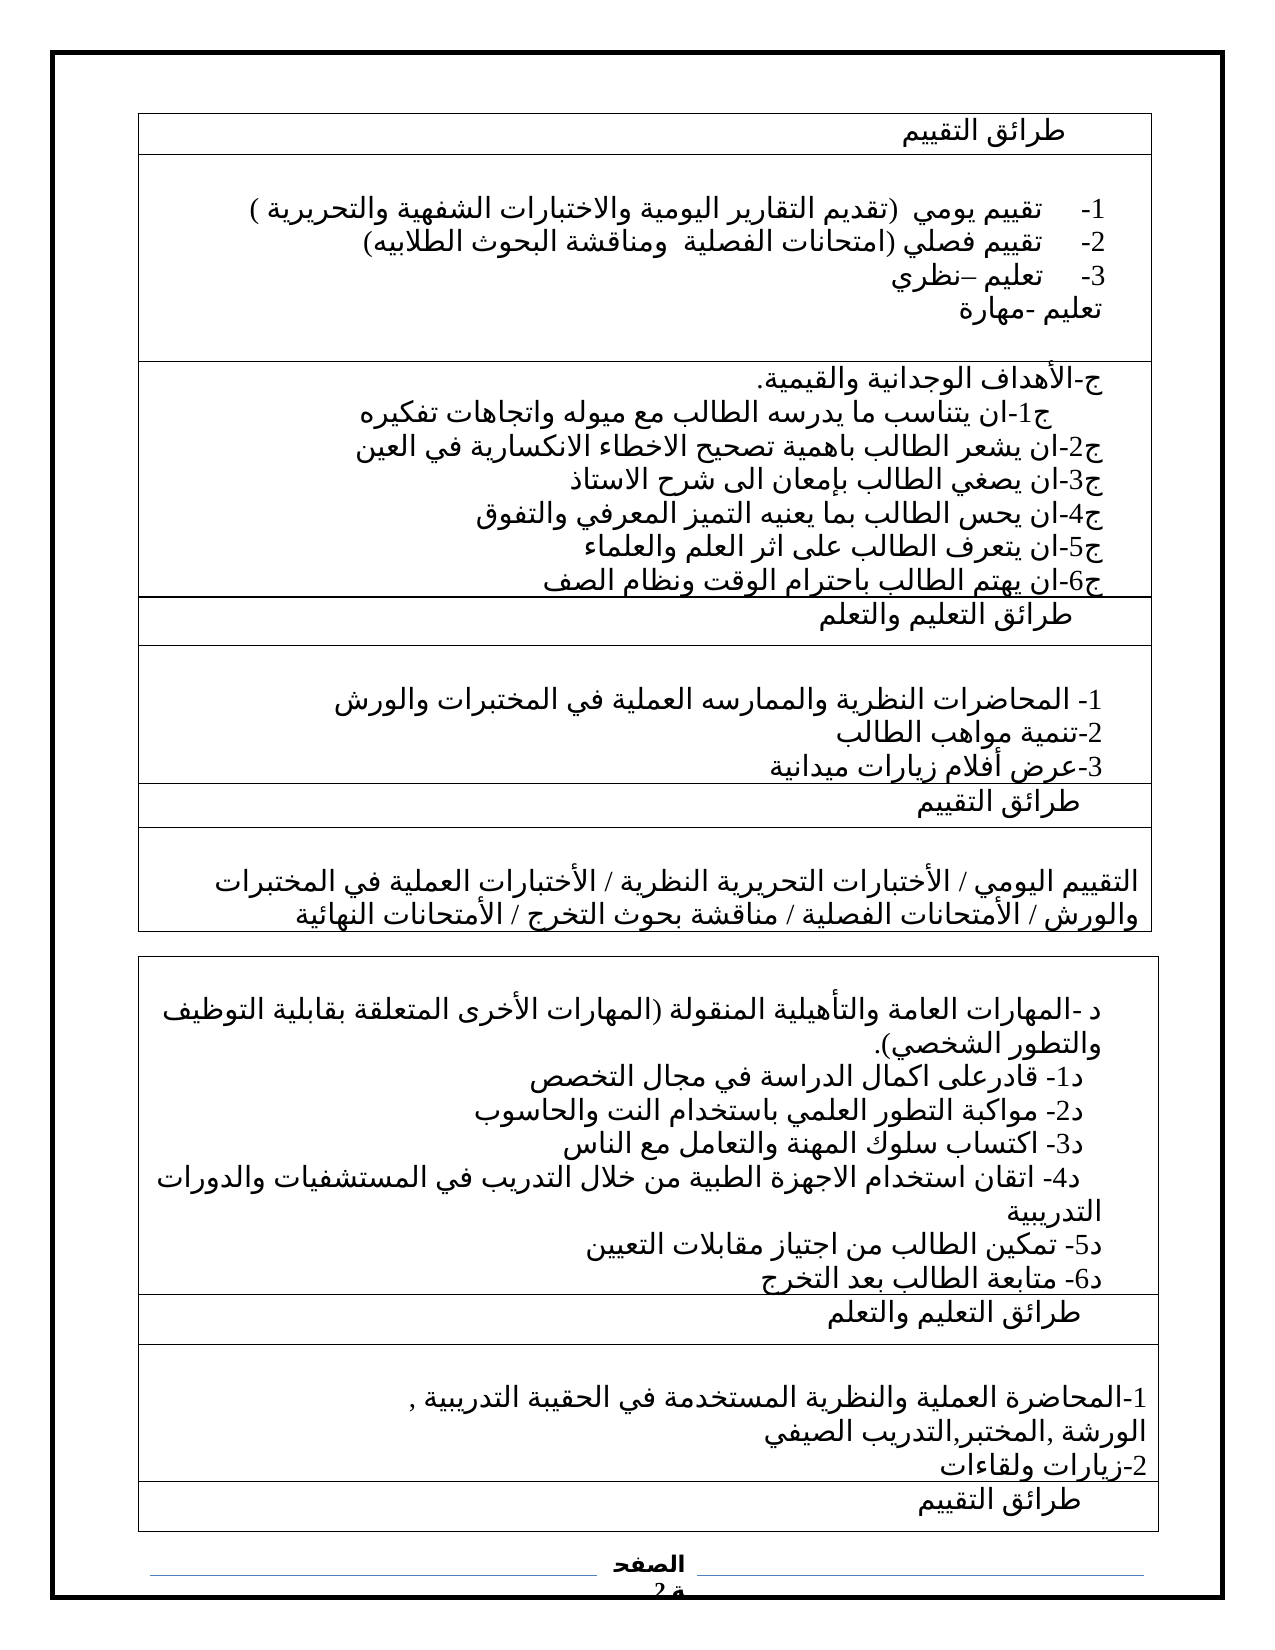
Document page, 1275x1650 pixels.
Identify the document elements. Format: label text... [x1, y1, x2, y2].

table_cell التقييم اليومي / الأختبارات التحريرية النظرية / الأختبارات العملية في المختبرات والورش / الأمتحانات الفصلية / مناقشة بحوث التخرج / الأمتحانات النهائية [139, 828, 1151, 931]
table_cell 1- المحاضرات النظرية والممارسه العملية في المختبرات والورش 2-تنمية مواهب الطالب 3-عرض أفلام زيارات ميدانية [139, 646, 1151, 783]
table_cell طرائق التقييم [139, 114, 1151, 154]
table_cell ج-الأهداف الوجدانية والقيمية. ج1-ان يتناسب ما يدرسه الطالب مع ميوله واتجاهات تفكيره ج2-ان يشعر الطالب باهمية تصحيح الاخطاء الانكسارية في العين ج3-ان يصغي الطالب بإمعان الى شرح الاستاذ ج4-ان يحس الطالب بما يعنيه التميز المعرفي والتفوق ج5-ان يتعرف الطالب على اثر العلم والعلماء ج6-ان يهتم الطالب باحترام الوقت ونظام الصف [139, 362, 1151, 596]
table_cell طرائق التعليم والتعلم [139, 1295, 1158, 1344]
table_cell تقييم يومي (تقديم التقارير اليومية والاختبارات الشفهية والتحريرية ) تقييم فصلي (امتحانات الفصلية ومناقشة البحوث الطلابيه) تعليم –نظري تعليم -مهارة [139, 155, 1151, 361]
table_header د -المهارات العامة والتأهيلية المنقولة (المهارات الأخرى المتعلقة بقابلية التوظيف والتطور الشخصي). د1- قادرعلى اكمال الدراسة في مجال التخصص د2- مواكبة التطور العلمي باستخدام النت والحاسوب د3- اكتساب سلوك المهنة والتعامل مع الناس د4- اتقان استخدام الاجهزة الطبية من خلال التدريب في المستشفيات والدورات التدريبية د5- تمكين الطالب من اجتياز مقابلات التعيين د6- متابعة الطالب بعد التخرج [139, 957, 1158, 1294]
table_cell 1-المحاضرة العملية والنظرية المستخدمة في الحقيبة التدريبية , الورشة ,المختبر,التدريب الصيفي 2-زيارات ولقاءات [139, 1345, 1158, 1481]
table_cell طرائق التقييم [139, 1482, 1158, 1531]
table_cell طرائق التعليم والتعلم [139, 598, 1151, 645]
table_cell طرائق التقييم [139, 784, 1151, 827]
